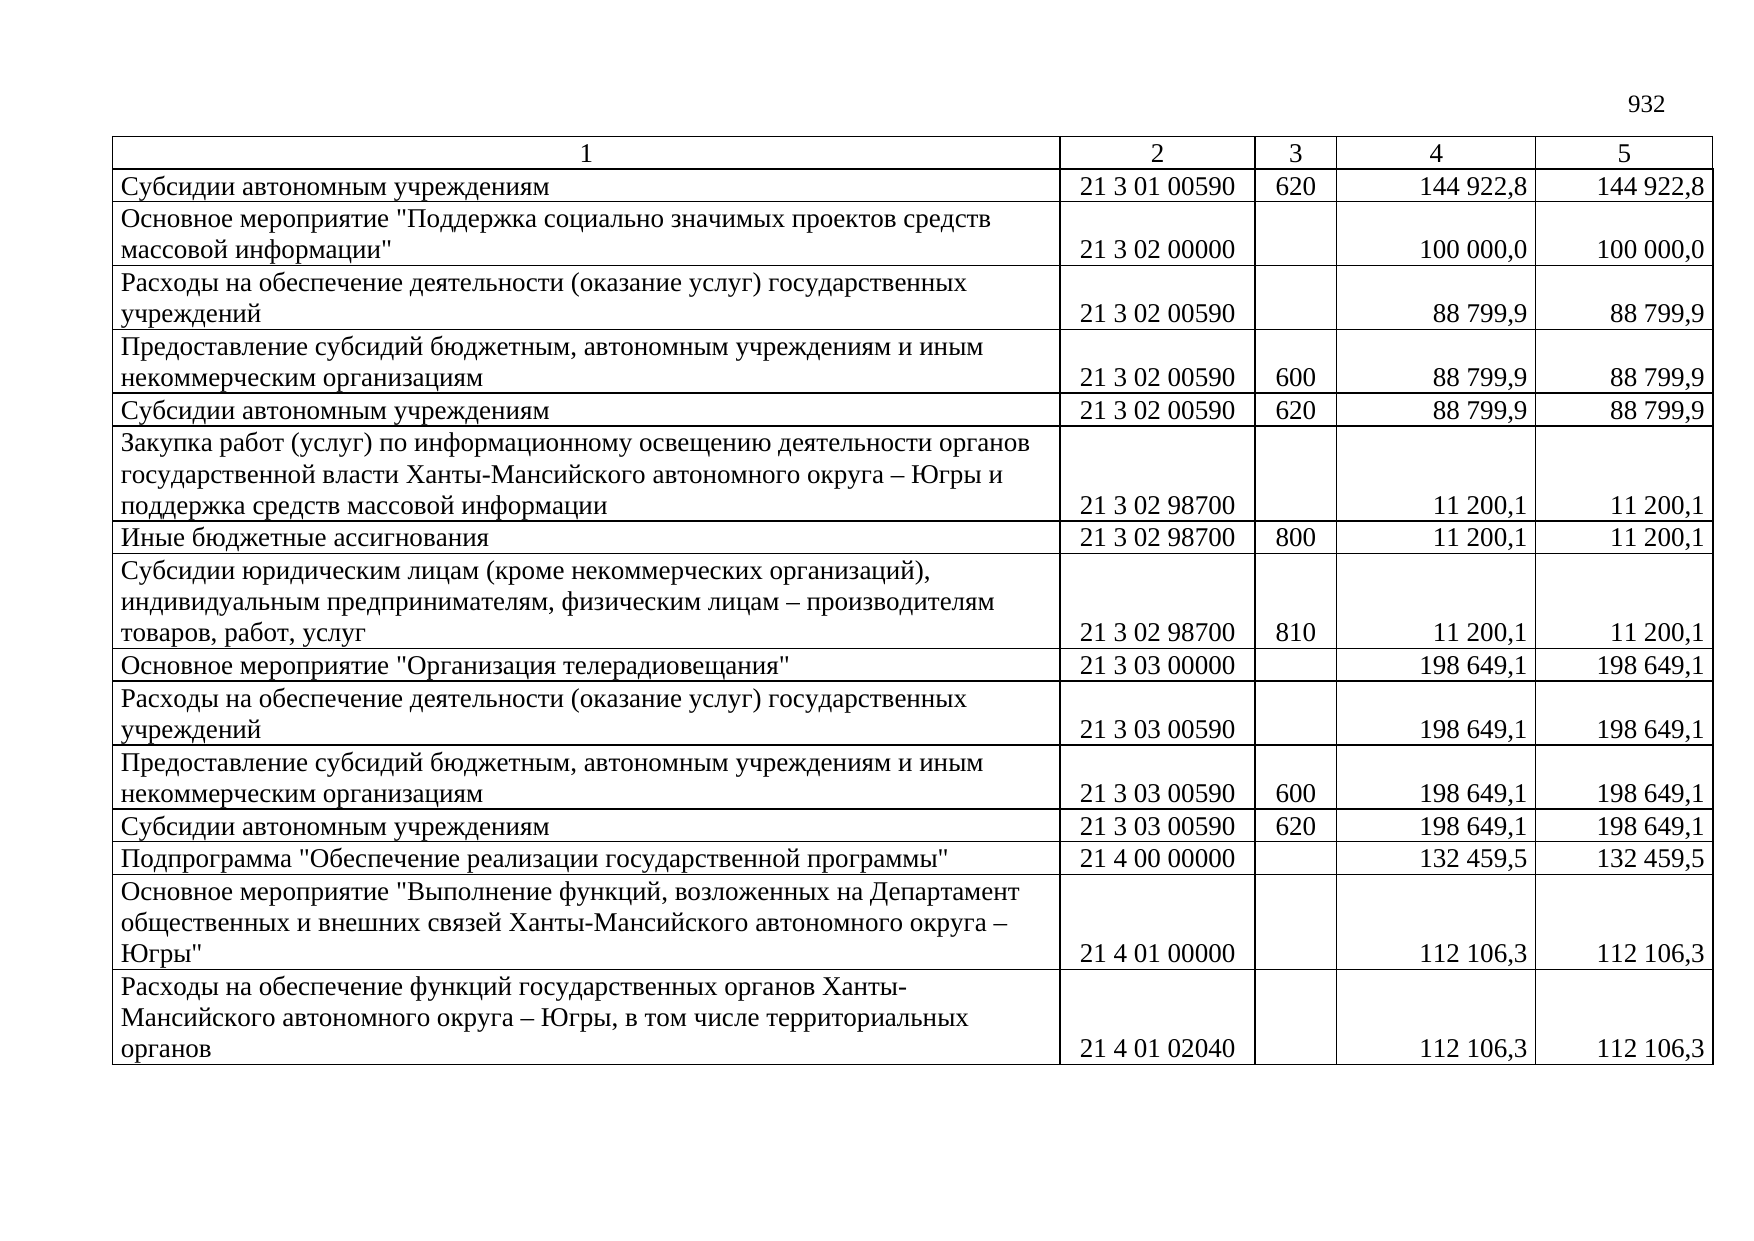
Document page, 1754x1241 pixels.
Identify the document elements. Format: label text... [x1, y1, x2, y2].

table_header 3 [1256, 137, 1336, 168]
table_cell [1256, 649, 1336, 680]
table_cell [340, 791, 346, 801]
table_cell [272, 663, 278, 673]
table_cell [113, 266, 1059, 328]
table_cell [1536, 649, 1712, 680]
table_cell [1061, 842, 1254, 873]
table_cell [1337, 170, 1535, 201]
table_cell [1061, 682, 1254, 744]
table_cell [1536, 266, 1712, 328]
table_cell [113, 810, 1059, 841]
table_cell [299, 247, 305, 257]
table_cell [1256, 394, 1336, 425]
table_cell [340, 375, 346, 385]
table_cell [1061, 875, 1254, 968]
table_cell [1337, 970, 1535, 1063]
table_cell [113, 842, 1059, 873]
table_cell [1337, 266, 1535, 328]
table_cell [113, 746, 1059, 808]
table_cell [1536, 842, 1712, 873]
table_header 1 [113, 137, 1059, 168]
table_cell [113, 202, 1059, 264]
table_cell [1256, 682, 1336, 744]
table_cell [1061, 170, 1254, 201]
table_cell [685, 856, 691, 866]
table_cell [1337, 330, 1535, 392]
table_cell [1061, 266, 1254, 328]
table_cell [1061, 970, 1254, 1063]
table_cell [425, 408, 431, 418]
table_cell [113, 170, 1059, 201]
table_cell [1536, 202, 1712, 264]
table_header 2 [1061, 137, 1254, 168]
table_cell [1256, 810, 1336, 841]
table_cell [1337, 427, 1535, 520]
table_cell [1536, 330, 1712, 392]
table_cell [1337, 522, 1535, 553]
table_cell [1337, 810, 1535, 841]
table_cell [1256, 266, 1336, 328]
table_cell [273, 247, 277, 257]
table_header 5 [1536, 137, 1712, 168]
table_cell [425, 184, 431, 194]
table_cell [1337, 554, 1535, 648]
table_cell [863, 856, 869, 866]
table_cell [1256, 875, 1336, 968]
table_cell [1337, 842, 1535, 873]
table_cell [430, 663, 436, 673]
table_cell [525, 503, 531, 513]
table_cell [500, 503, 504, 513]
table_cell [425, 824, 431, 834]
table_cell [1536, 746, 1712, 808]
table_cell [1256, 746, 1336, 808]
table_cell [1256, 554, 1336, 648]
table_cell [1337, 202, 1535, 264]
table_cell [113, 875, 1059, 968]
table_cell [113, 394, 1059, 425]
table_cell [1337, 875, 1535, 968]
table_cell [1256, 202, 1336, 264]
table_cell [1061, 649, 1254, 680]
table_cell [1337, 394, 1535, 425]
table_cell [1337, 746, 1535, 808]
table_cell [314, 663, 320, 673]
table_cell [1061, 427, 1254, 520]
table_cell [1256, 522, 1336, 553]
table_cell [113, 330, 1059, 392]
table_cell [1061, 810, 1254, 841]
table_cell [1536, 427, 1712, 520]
table_header 4 [1337, 137, 1535, 168]
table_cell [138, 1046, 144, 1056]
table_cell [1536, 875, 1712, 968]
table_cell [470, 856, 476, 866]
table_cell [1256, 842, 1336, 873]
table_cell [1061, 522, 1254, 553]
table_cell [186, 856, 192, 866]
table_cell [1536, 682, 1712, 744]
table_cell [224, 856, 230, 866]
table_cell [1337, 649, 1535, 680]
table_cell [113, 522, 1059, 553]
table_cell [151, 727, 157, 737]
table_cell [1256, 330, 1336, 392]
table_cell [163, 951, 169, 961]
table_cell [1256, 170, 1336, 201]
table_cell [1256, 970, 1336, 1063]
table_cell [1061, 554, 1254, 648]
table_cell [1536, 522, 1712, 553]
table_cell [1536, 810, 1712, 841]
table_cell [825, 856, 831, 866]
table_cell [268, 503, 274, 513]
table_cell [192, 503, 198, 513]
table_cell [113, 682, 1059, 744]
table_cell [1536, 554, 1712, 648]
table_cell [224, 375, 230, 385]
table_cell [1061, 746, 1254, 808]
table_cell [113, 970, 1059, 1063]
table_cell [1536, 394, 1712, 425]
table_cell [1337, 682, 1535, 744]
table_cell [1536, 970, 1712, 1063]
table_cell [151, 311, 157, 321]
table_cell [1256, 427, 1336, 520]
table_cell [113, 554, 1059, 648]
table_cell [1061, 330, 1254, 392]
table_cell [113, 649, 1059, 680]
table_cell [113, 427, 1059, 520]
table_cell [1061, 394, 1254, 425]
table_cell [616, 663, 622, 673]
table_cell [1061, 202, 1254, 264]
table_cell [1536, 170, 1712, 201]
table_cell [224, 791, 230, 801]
